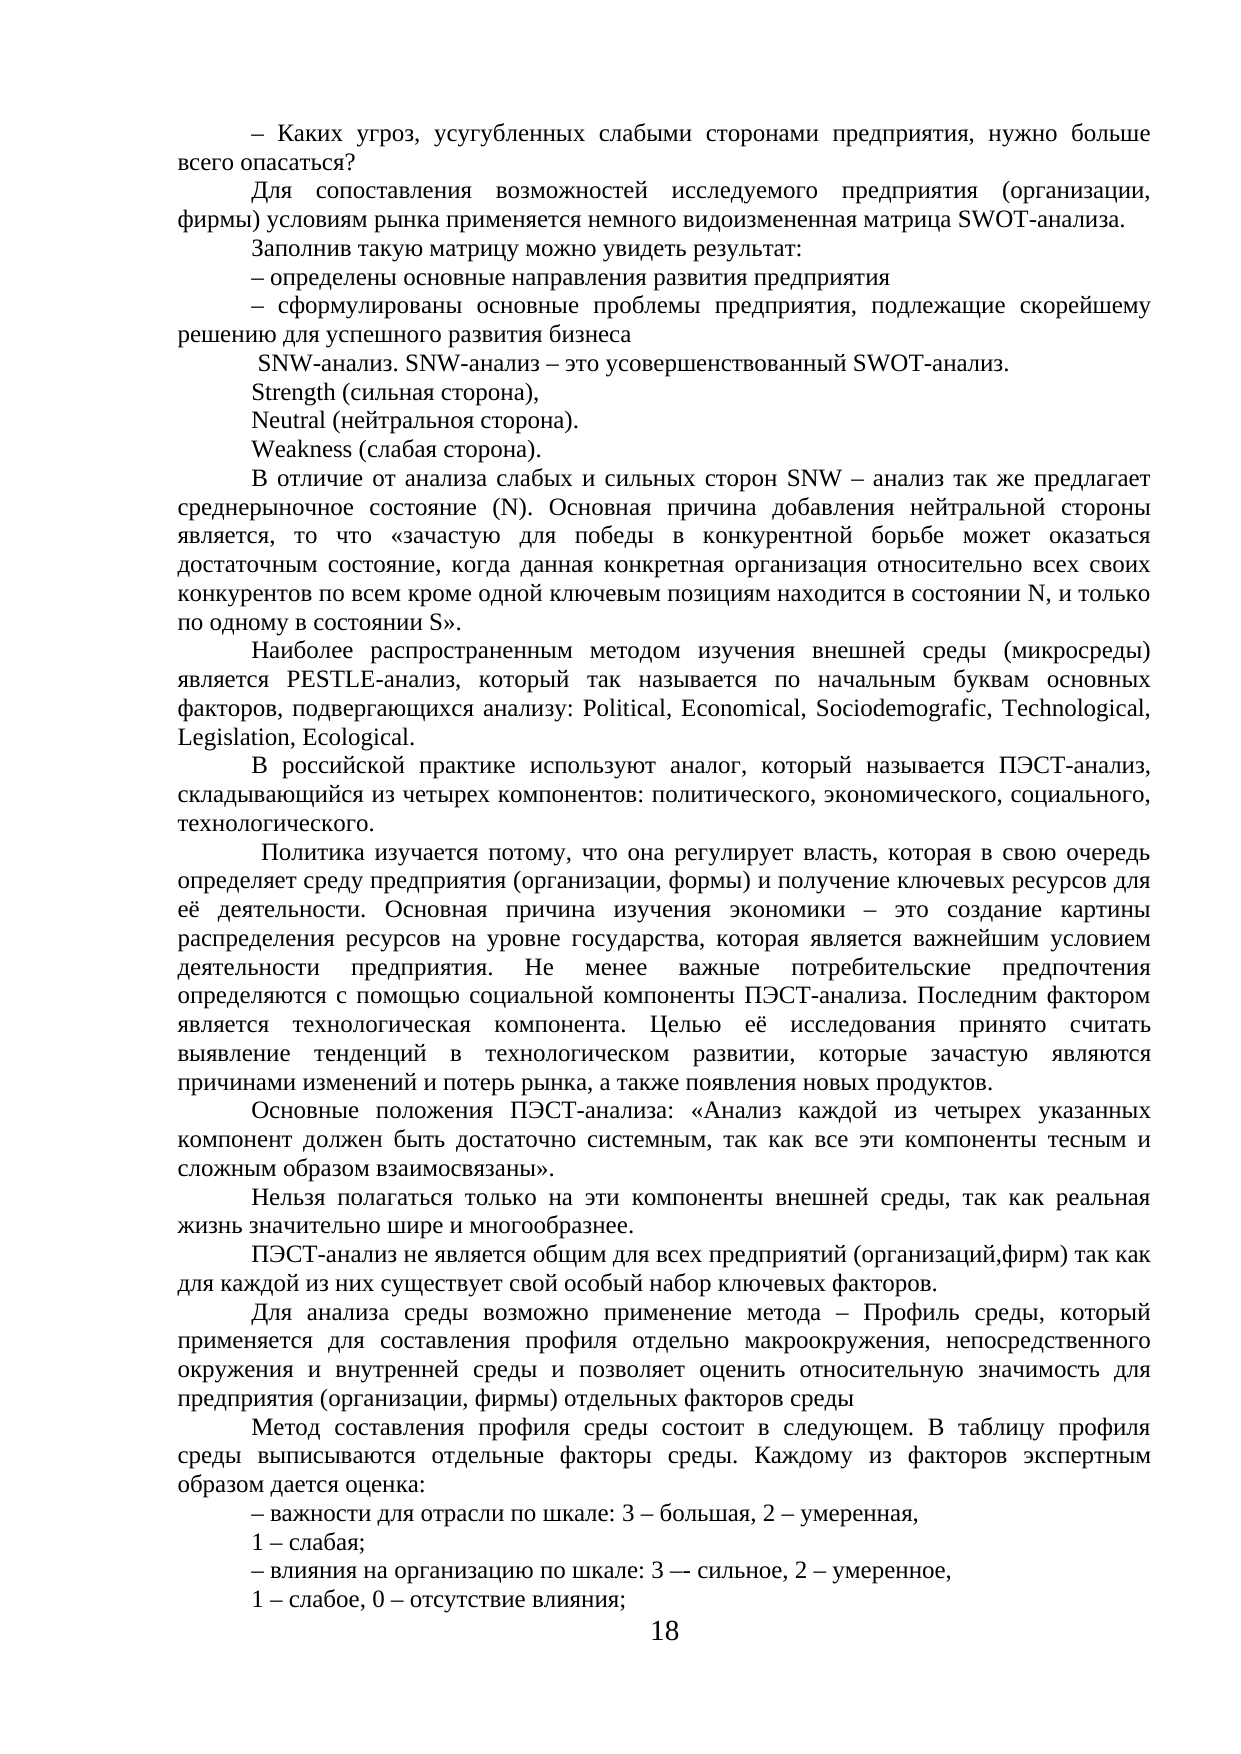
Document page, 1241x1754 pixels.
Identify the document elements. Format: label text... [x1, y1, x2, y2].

text Основные положения ПЭСТ-анализа: «Анализ каждой из четырех указанных компонент должен быть достаточно системным, так как все эти компоненты тесным и сложным образом взаимосвязаны». [177, 1096, 1152, 1182]
text ПЭСТ-анализ не является общим для всех предприятий (организаций,фирм) так как для каждой из них существует свой особый набор ключевых факторов. [177, 1239, 1152, 1297]
text – влияния на организацию по шкале: 3 –- сильное, 2 – умеренное, [177, 1556, 1152, 1584]
text Метод составления профиля среды состоит в следующем. В таблицу профиля среды выписываются отдельные факторы среды. Каждому из факторов экспертным образом дается оценка: [177, 1412, 1152, 1498]
text Weakness (слабая сторона). [177, 434, 1152, 463]
text 1 – слабая; [177, 1527, 1152, 1556]
text Для анализа среды возможно применение метода – Профиль среды, который применяется для составления профиля отдельно макроокружения, непосредственного окружения и внутренней среды и позволяет оценить относительную значимость для предприятия (организации, фирмы) отдельных факторов среды [177, 1297, 1152, 1412]
text Для сопоставления возможностей исследуемого предприятия (организации, фирмы) условиям рынка применяется немного видоизмененная матрица SWOT-анализа. [177, 176, 1152, 233]
text Заполнив такую матрицу можно увидеть результат: [177, 233, 1152, 262]
text В отличие от анализа слабых и сильных сторон SNW – анализ так же предлагает среднерыночное состояние (N). Основная причина добавления нейтральной стороны является, то что «зачастую для победы в конкурентной борьбе может оказаться достаточным состояние, когда данная конкретная организация относительно всех своих конкурентов по всем кроме одной ключевым позициям находится в состоянии N, и только по одному в состоянии S». [177, 463, 1152, 636]
text – сформулированы основные проблемы предприятия, подлежащие скорейшему решению для успешного развития бизнеса [177, 291, 1152, 348]
text SNW-анализ. SNW-анализ – это усовершенствованный SWOT-анализ. [177, 348, 1152, 377]
text Нельзя полагаться только на эти компоненты внешней среды, так как реальная жизнь значительно шире и многообразнее. [177, 1182, 1152, 1239]
text – определены основные направления развития предприятия [177, 262, 1152, 291]
text Наиболее распространенным методом изучения внешней среды (микросреды) является PESTLE-анализ, который так называется по начальным буквам основных факторов, подвергающихся анализу: Political, Economical, Sociodemografic, Technological, Legislation, Ecological. [177, 636, 1152, 751]
text – Каких угроз, усугубленных слабыми сторонами предприятия, нужно больше всего опасаться? [177, 118, 1152, 176]
text Neutral (нейтральноя сторона). [177, 406, 1152, 434]
text – важности для отрасли по шкале: 3 – большая, 2 – умеренная, [177, 1498, 1152, 1527]
text 1 – слабое, 0 – отсутствие влияния; [177, 1584, 1152, 1613]
text Политика изучается потому, что она регулирует власть, которая в свою очередь определяет среду предприятия (организации, формы) и получение ключевых ресурсов для её деятельности. Основная причина изучения экономики – это создание картины распределения ресурсов на уровне государства, которая является важнейшим условием деятельности предприятия. Не менее важные потребительские предпочтения определяются с помощью социальной компоненты ПЭСТ-анализа. Последним фактором является технологическая компонента. Целью её исследования принято считать выявление тенденций в технологическом развитии, которые зачастую являются причинами изменений и потерь рынка, а также появления новых продуктов. [177, 837, 1152, 1096]
text Strength (сильная сторона), [177, 377, 1152, 406]
text В российской практике используют аналог, который называется ПЭСТ-анализ, складывающийся из четырех компонентов: политического, экономического, социального, технологического. [177, 751, 1152, 837]
